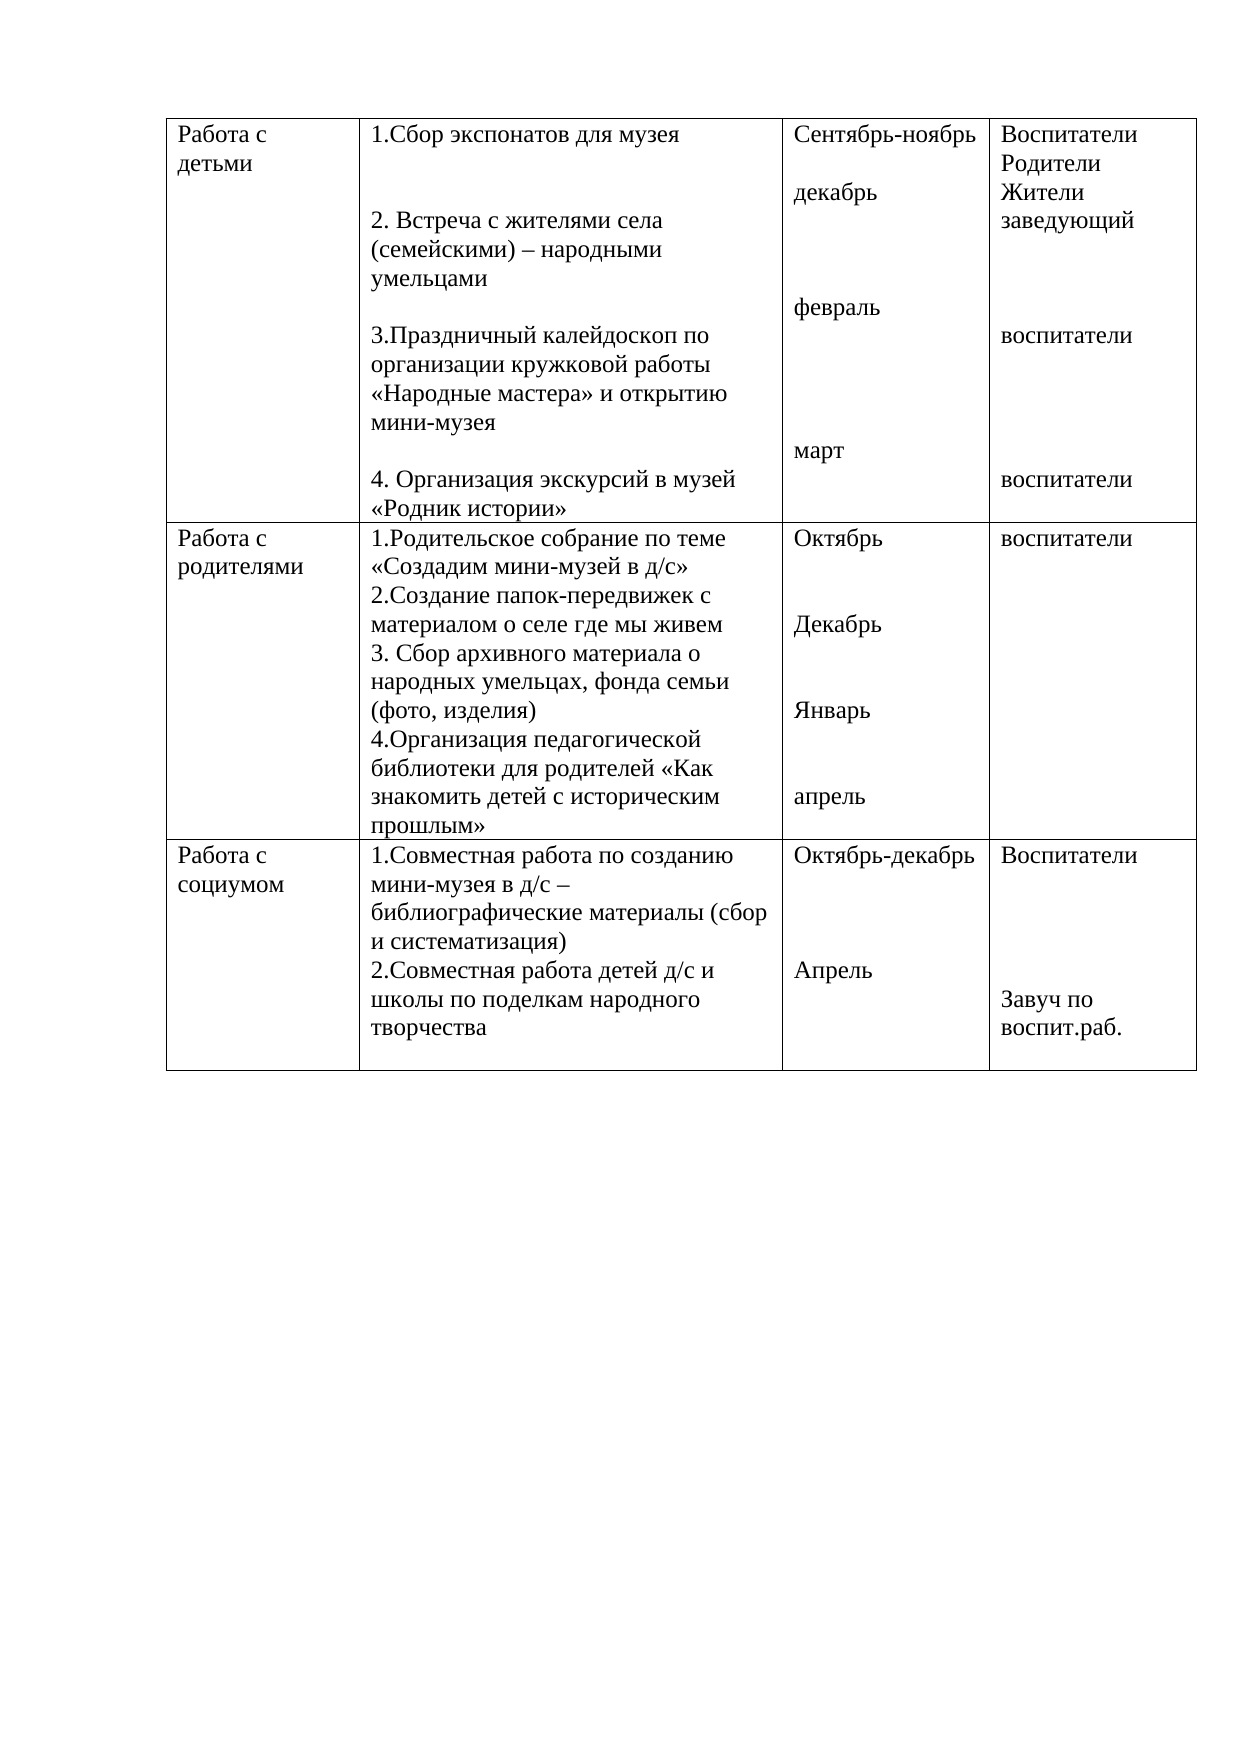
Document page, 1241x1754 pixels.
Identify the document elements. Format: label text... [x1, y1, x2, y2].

table_cell Работа с родителями [167, 523, 359, 839]
table_cell Воспитатели Родители Жители заведующий воспитатели воспитатели [990, 119, 1196, 522]
table_cell Сентябрь-ноябрь декабрь февраль март [783, 119, 989, 522]
table_cell воспитатели [990, 523, 1196, 839]
table_cell Октябрь-декабрь Апрель [783, 840, 989, 1070]
table_cell 1.Сбор экспонатов для музея 2. Встреча с жителями села (семейскими) – народными умельцами 3.Праздничный калейдоскоп по организации кружковой работы «Народные мастера» и открытию мини-музея 4. Организация экскурсий в музей «Родник истории» [360, 119, 782, 522]
table_cell 1.Совместная работа по созданию мини-музея в д/с – библиографические материалы (сбор и систематизация) 2.Совместная работа детей д/с и школы по поделкам народного творчества [360, 840, 782, 1070]
table_cell Воспитатели Завуч по воспит.раб. [990, 840, 1196, 1070]
table_cell Работа с детьми [167, 119, 359, 522]
table_cell Октябрь Декабрь Январь апрель [783, 523, 989, 839]
table_cell Работа с социумом [167, 840, 359, 1070]
table_cell 1.Родительское собрание по теме «Создадим мини-музей в д/с» 2.Создание папок-передвижек с материалом о селе где мы живем 3. Сбор архивного материала о народных умельцах, фонда семьи (фото, изделия) 4.Организация педагогической библиотеки для родителей «Как знакомить детей с историческим прошлым» [360, 523, 782, 839]
